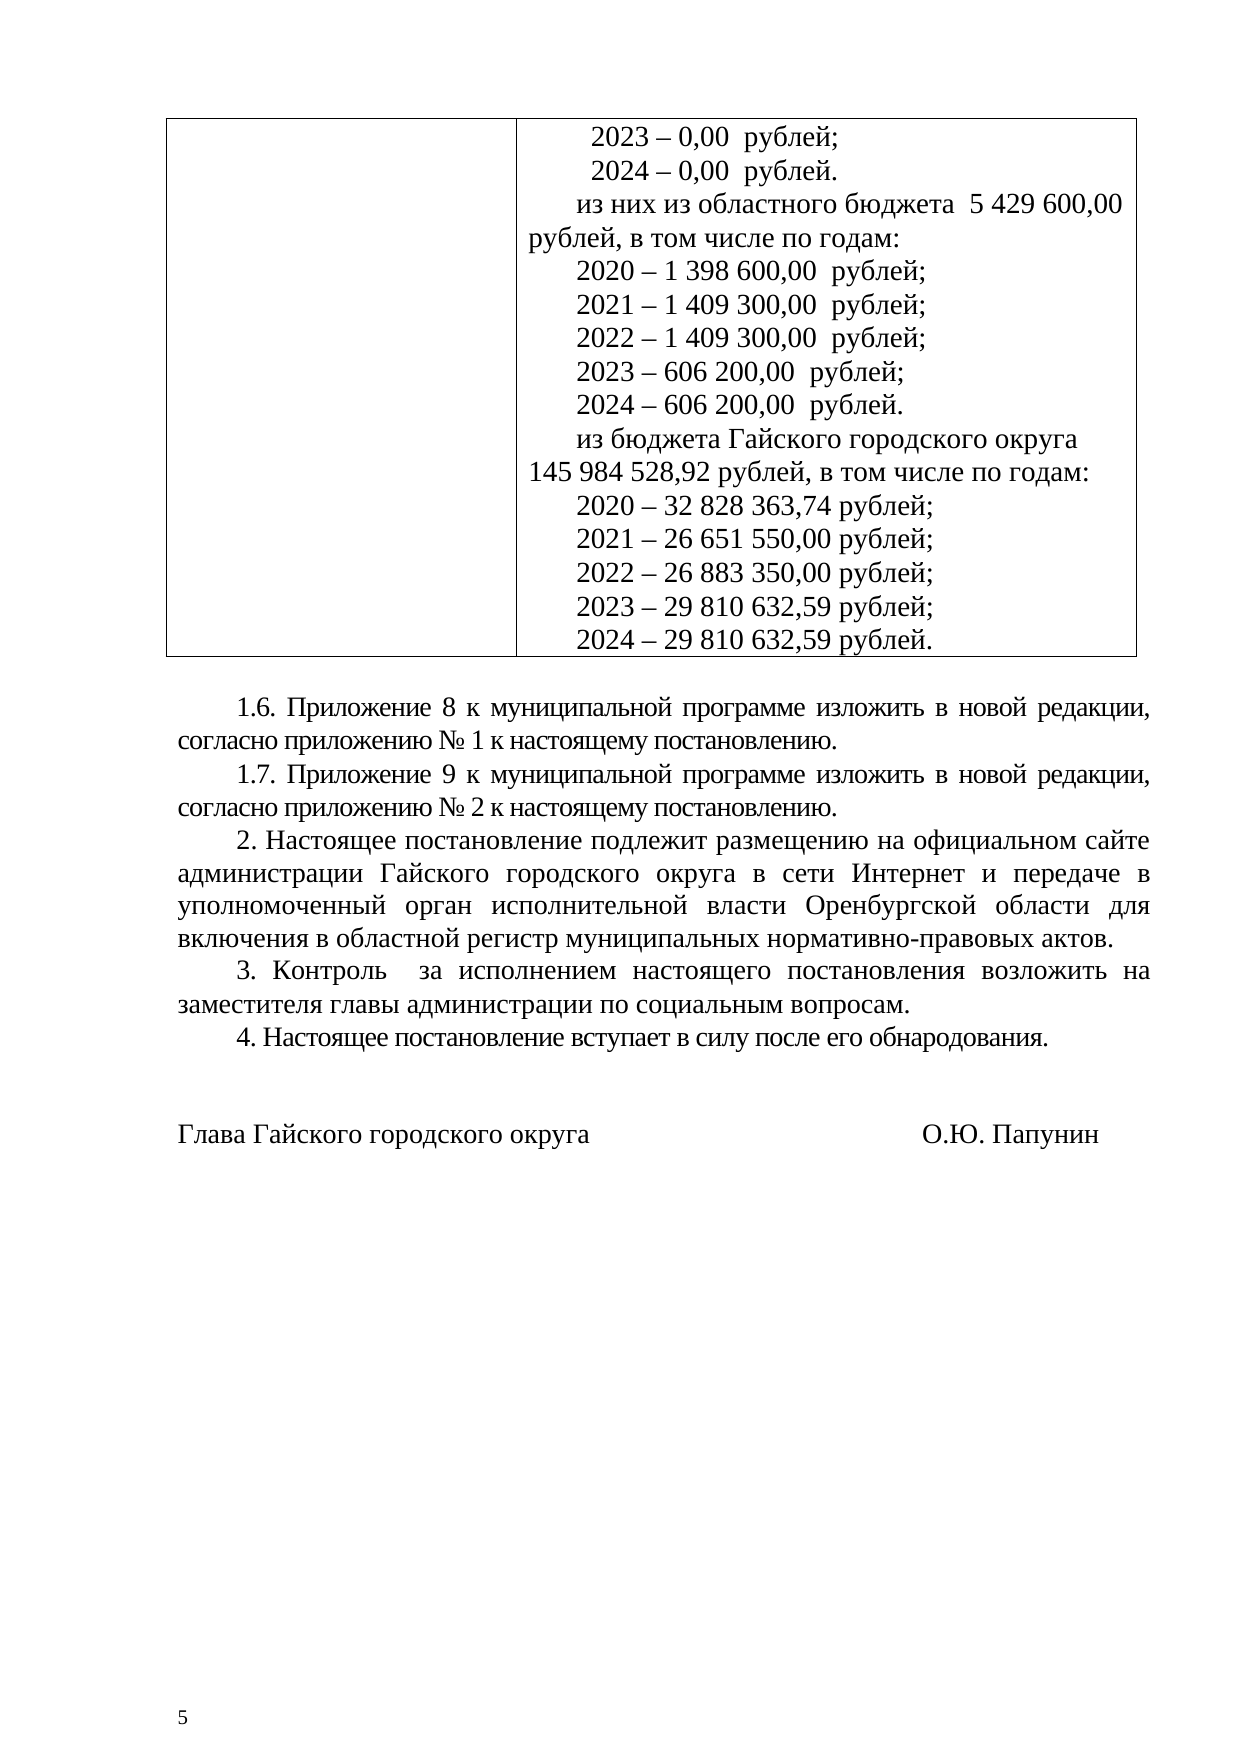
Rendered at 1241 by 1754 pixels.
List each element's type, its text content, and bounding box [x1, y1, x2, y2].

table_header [167, 119, 516, 656]
text 1.6. Приложение 8 к муниципальной программе изложить в новой редакции, согласно приложению № 1 к настоящему постановлению. [177, 689, 1152, 756]
text 3. Контроль за исполнением настоящего постановления возложить на заместителя главы администрации по социальным вопросам. [177, 953, 1152, 1020]
text 2. Настоящее постановление подлежит размещению на официальном сайте администрации Гайского городского округа в сети Интернет и передаче в уполномоченный орган исполнительной власти Оренбургской области для включения в областной регистр муниципальных нормативно-правовых актов. [177, 823, 1152, 953]
text 4. Настоящее постановление вступает в силу после его обнародования. [177, 1020, 1152, 1052]
text Глава Гайского городского округа О.Ю. Папунин [177, 1117, 1152, 1150]
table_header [517, 119, 1136, 656]
text 1.7. Приложение 9 к муниципальной программе изложить в новой редакции, согласно приложению № 2 к настоящему постановлению. [177, 756, 1152, 823]
